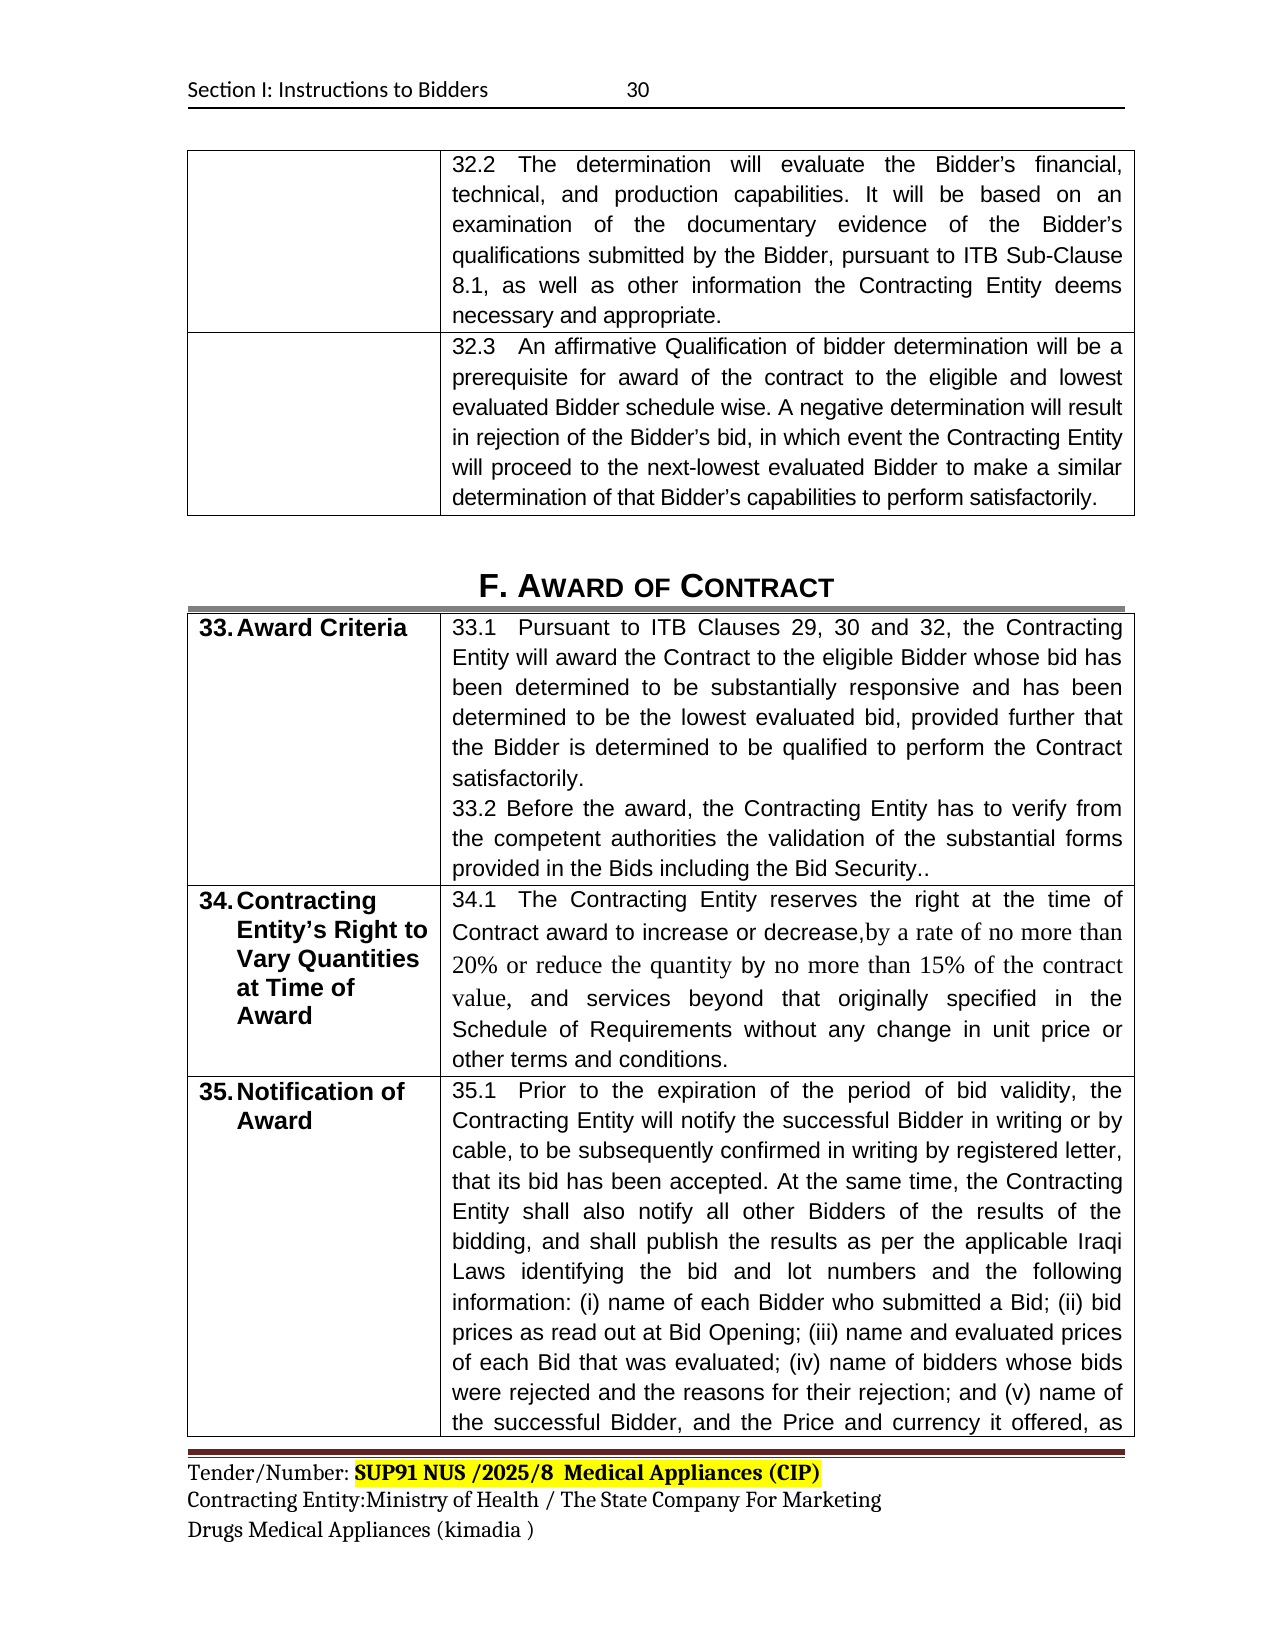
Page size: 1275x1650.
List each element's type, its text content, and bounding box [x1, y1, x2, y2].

table_cell [188, 333, 440, 514]
table_header 33. Award Criteria [188, 614, 440, 885]
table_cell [188, 1077, 440, 1436]
table_cell 32.2 The determination will evaluate the Bidder’s financial, technical, and production capabilities. It will be based on an examination of the documentary evidence of the Bidder’s qualifications submitted by the Bidder, pursuant to ITB Sub-Clause 8.1, as well as other information the Contracting Entity deems necessary and appropriate. [441, 151, 1134, 332]
table_header 33.1 Pursuant to ITB Clauses 29, 30 and 32, the Contracting Entity will award the Contract to the eligible Bidder whose bid has been determined to be substantially responsive and has been determined to be the lowest evaluated bid, provided further that the Bidder is determined to be qualified to perform the Contract satisfactorily. 33.2 Before the award, the Contracting Entity has to verify from the competent authorities the validation of the substantial forms provided in the Bids including the Bid Security.. [441, 614, 1134, 885]
table_cell [188, 151, 440, 332]
table_cell 34.1 The Contracting Entity reserves the right at the time of Contract award to increase or decrease,by a rate of no more than 20% or reduce the quantity by no more than 15% of the contract value, and services beyond that originally specified in the Schedule of Requirements without any change in unit price or other terms and conditions. [441, 886, 1134, 1076]
table_cell 34. Contracting Entity’s Right to Vary Quantities at Time of Award [188, 886, 440, 1076]
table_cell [441, 1077, 1134, 1436]
table_cell 32.3 An affirmative Qualification of bidder determination will be a prerequisite for award of the contract to the eligible and lowest evaluated Bidder schedule wise. A negative determination will result in rejection of the Bidder’s bid, in which event the Contracting Entity will proceed to the next-lowest evaluated Bidder to make a similar determination of that Bidder’s capabilities to perform satisfactorily. [441, 333, 1134, 514]
text F. Award of Contract [187, 566, 1125, 612]
